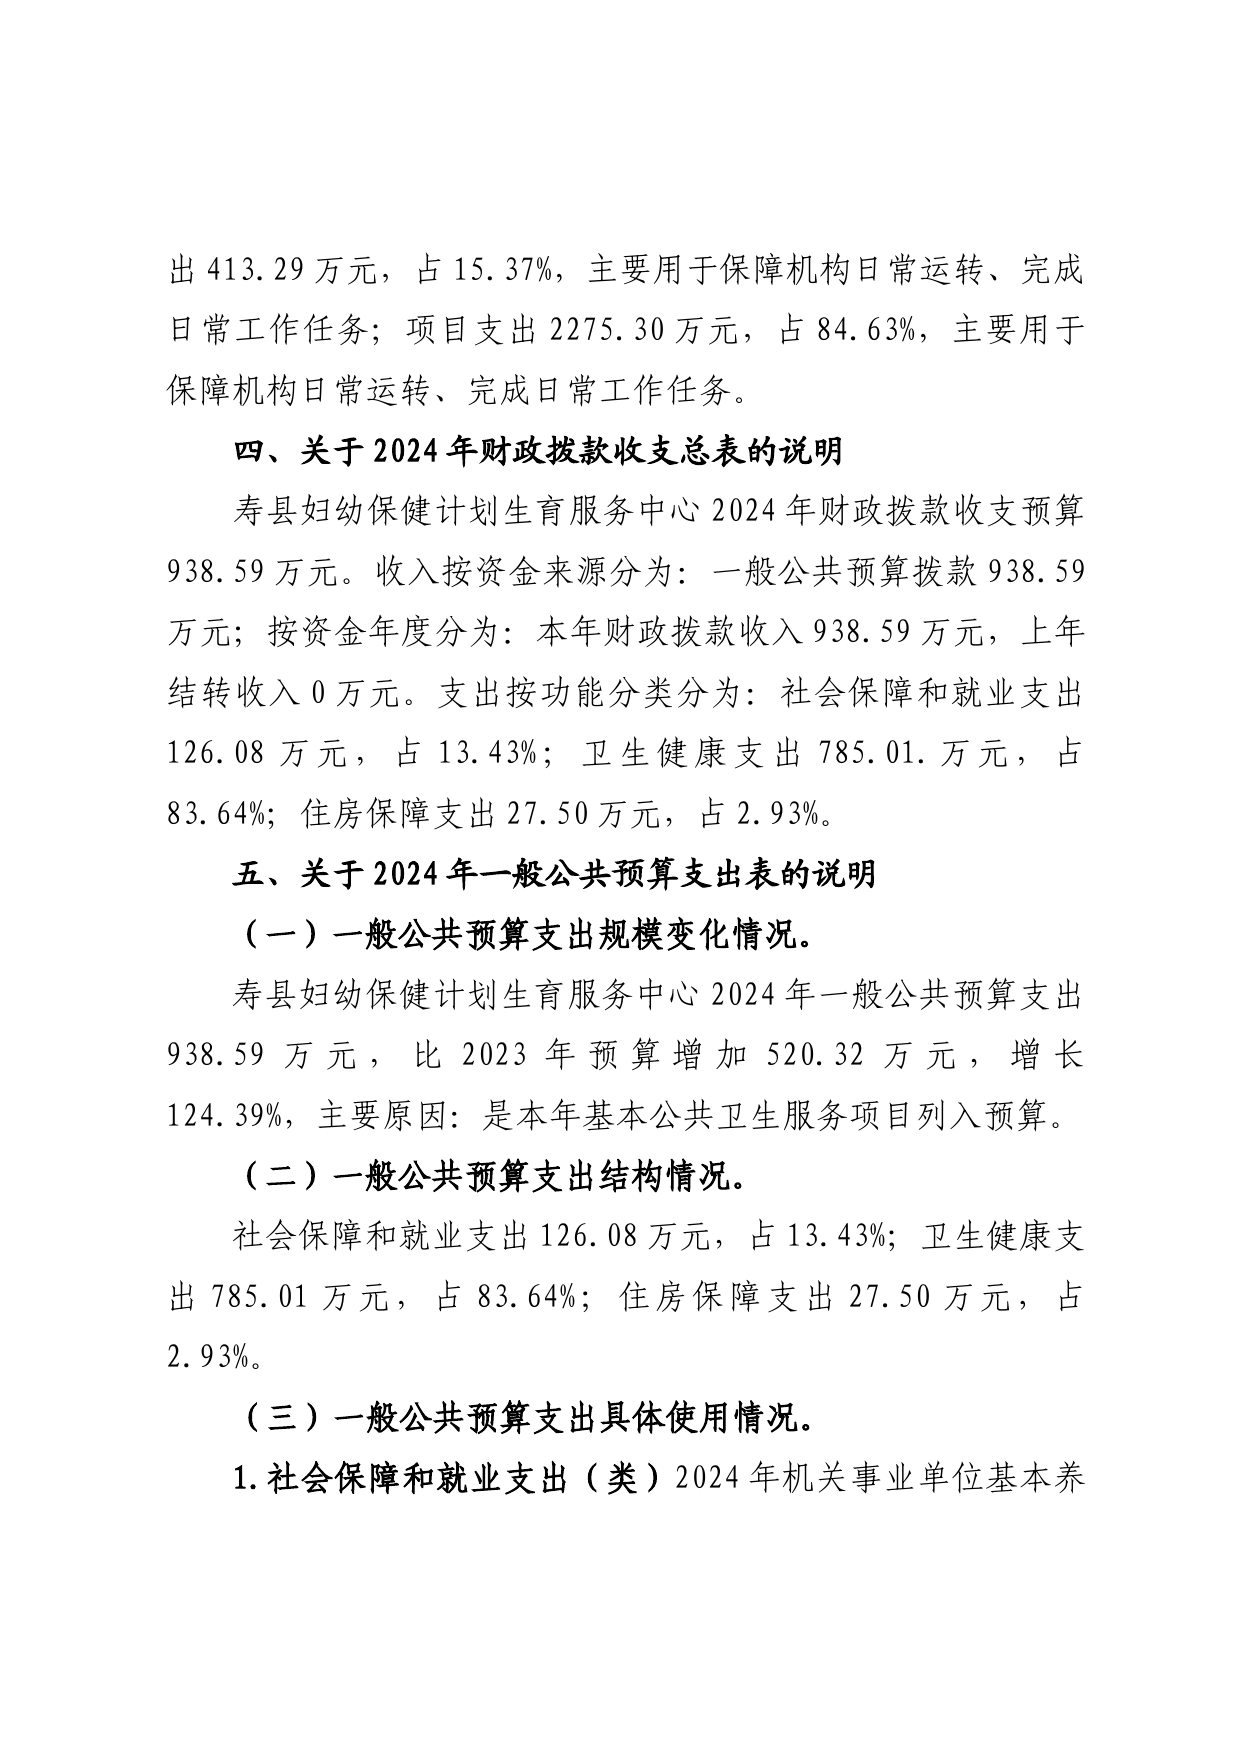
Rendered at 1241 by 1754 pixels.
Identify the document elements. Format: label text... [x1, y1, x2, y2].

text 寿县妇幼保健计划生育服务中心2024年财政拨款收支预算938.59万元。收入按资金来源分为：一般公共预算拨款938.59万元；按资金年度分为：本年财政拨款收入938.59万元，上年结转收入0万元。支出按功能分类分为：社会保障和就业支出126.08万元，占13.43%；卫生健康支出785.01.万元，占83.64%；住房保障支出27.50万元，占2.93%。 [165, 474, 1087, 837]
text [165, 233, 1087, 414]
text 寿县妇幼保健计划生育服务中心2024年一般公共预算支出938.59万元，比2023年预算增加520.32万元，增长124.39%，主要原因：是本年基本公共卫生服务项目列入预算。 [165, 958, 1087, 1139]
text 五、关于2024年一般公共预算支出表的说明 [165, 837, 1087, 897]
text 四、关于2024年财政拨款收支总表的说明 [165, 414, 1087, 474]
text （一）一般公共预算支出规模变化情况。 [165, 897, 1087, 958]
text 社会保障和就业支出126.08万元，占13.43%；卫生健康支出785.01万元，占83.64%；住房保障支出27.50万元，占2.93%。 [165, 1199, 1087, 1381]
text （三）一般公共预算支出具体使用情况。 [165, 1381, 1087, 1441]
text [165, 1441, 1087, 1502]
text （二）一般公共预算支出结构情况。 [165, 1139, 1087, 1199]
